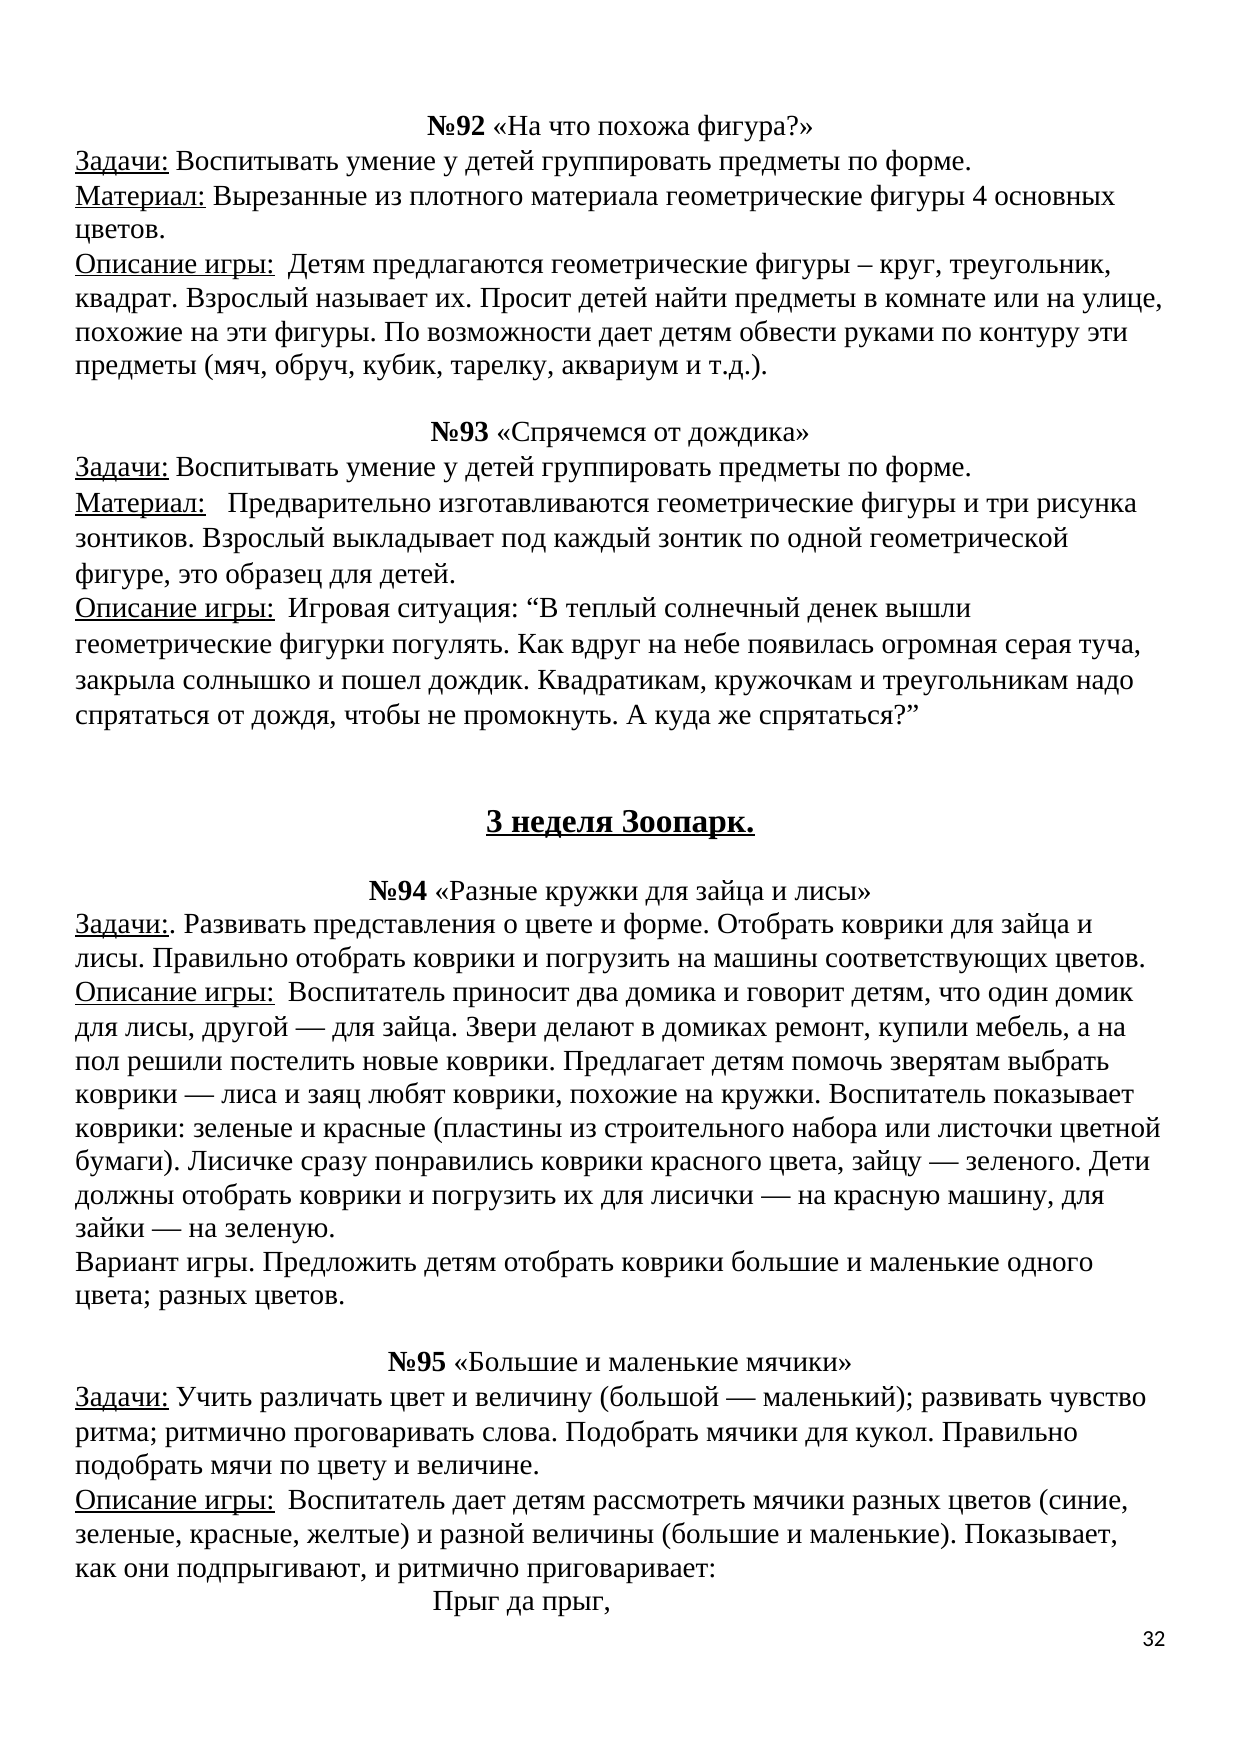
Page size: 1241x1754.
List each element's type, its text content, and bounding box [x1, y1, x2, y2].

text Описание игры: Воспитатель дает детям рассмотреть мячики разных цветов (синие, зеленые, красные, желтые) и разной величины (большие и маленькие). Показывает, как они подпрыгивают, и ритмично приговаривает: [75, 1481, 1165, 1583]
text Материал: Вырезанные из плотного материала геометрические фигуры 4 основных цветов. Описание игры: Детям предлагаются геометрические фигуры – круг, треугольник, квадрат. Взрослый называет их. Просит детей найти предметы в комнате или на улице, похожие на эти фигуры. По возможности дает детям обвести руками по контуру эти предметы (мяч, обруч, кубик, тарелку, аквариум и т.д.). [75, 178, 1165, 381]
text Материал: Предварительно изготавливаются геометрические фигуры и три рисунка зонтиков. Взрослый выкладывает под каждый зонтик по одной геометрической фигуре, это образец для детей. Описание игры: Игровая ситуация: “В теплый солнечный денек вышли геометрические фигурки погулять. Как вдруг на небе появилась огромная серая туча, закрыла солнышко и пошел дождик. Квадратикам, кружочкам и треугольникам надо спрятаться от дождя, чтобы не промокнуть. А куда же спрятаться?” [75, 484, 1165, 731]
text №95 «Большие и маленькие мячики» [75, 1344, 1165, 1378]
text №92 «На что похожа фигура?» [75, 108, 1165, 142]
text Описание игры: Воспитатель приносит два домика и говорит детям, что один домик для лисы, другой — для зайца. Звери делают в домиках ремонт, купили мебель, а на пол решили постелить новые коврики. Предлагает детям помочь зверятам выбрать коврики — лиса и заяц любят коврики, похожие на кружки. Воспитатель показывает коврики: зеленые и красные (пластины из строительного набора или листочки цветной бумаги). Лисичке сразу понравились коврики красного цвета, зайцу — зеленого. Дети должны отобрать коврики и погрузить их для лисички — на красную машину, для зайки — на зеленую. [75, 973, 1165, 1244]
text Задачи: Воспитывать умение у детей группировать предметы по форме. [75, 142, 1165, 178]
text Вариант игры. Предложить детям отобрать коврики большие и маленькие одного цвета; разных цветов. [75, 1244, 1165, 1311]
text Задачи:. Развивать представления о цвете и форме. Отобрать коврики для зайца и лисы. Правильно отобрать коврики и погрузить на машины соответствующих цветов. [75, 906, 1165, 973]
text №93 «Спрячемся от дождика» [75, 414, 1165, 448]
text 3 неделя Зоопарк. [75, 801, 1165, 839]
text Прыг да прыг, [75, 1583, 1165, 1617]
text Задачи: Учить различать цвет и величину (большой — маленький); развивать чувство ритма; ритмично проговаривать слова. Подобрать мячики для кукол. Правильно подобрать мячи по цвету и величине. [75, 1378, 1165, 1481]
text Задачи: Воспитывать умение у детей группировать предметы по форме. [75, 448, 1165, 484]
text №94 «Разные кружки для зайца и лисы» [75, 873, 1165, 906]
